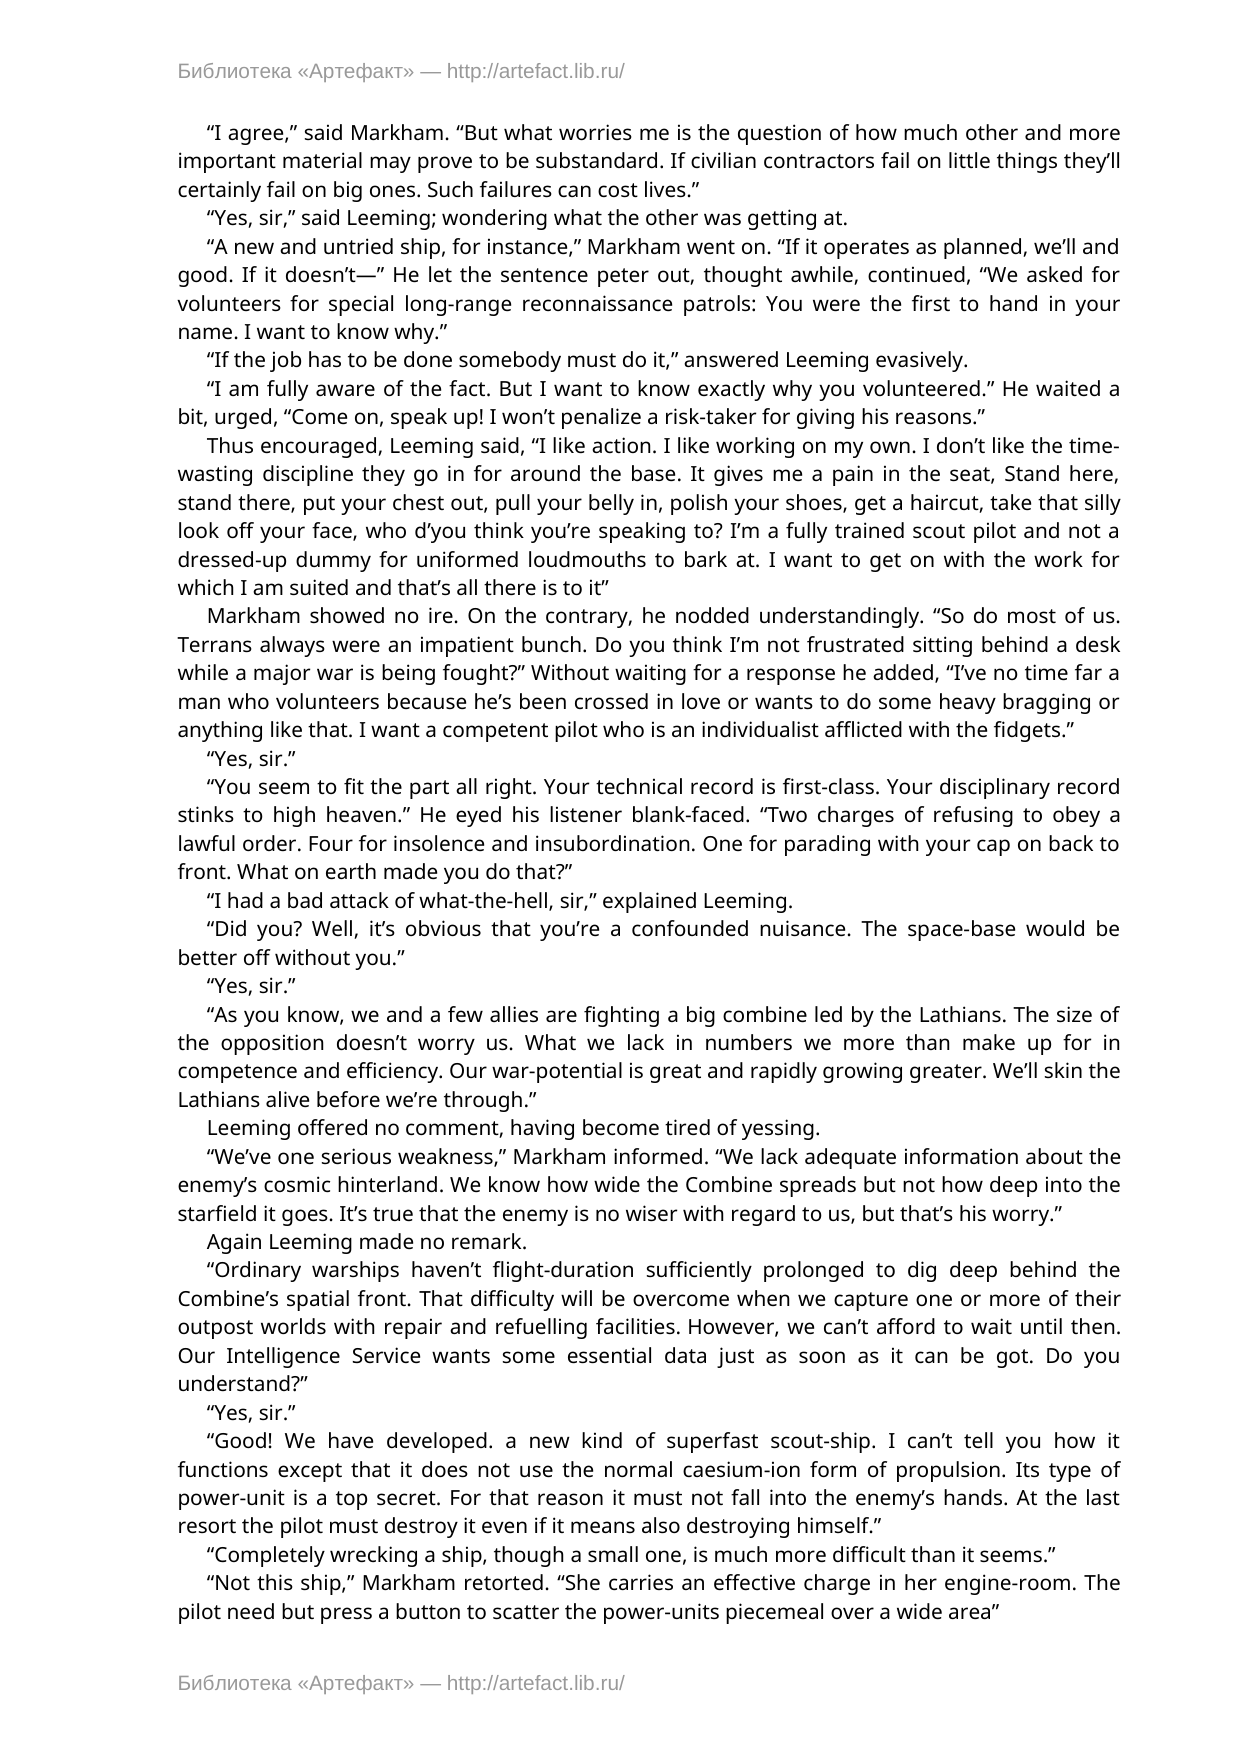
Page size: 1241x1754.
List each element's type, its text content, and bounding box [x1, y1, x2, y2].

text “Good! We have developed. a new kind of superfast scout-ship. I can’t tell you how it functions except that it does not use the normal caesium-ion form of propulsion. Its type of power-unit is a top secret. For that reason it must not fall into the enemy’s hands. At the last resort the pilot must destroy it even if it means also destroying himself.” [177, 1426, 1122, 1540]
text “Completely wrecking a ship, though a small one, is much more difficult than it seems.” [177, 1540, 1122, 1568]
text Again Leeming made no remark. [177, 1227, 1122, 1256]
text “Yes, sir.” [177, 971, 1122, 1000]
text “I had a bad attack of what-the-hell, sir,” explained Leeming. [177, 886, 1122, 914]
text “We’ve one serious weakness,” Markham informed. “We lack adequate information about the enemy’s cosmic hinterland. We know how wide the Combine spreads but not how deep into the starfield it goes. It’s true that the enemy is no wiser with regard to us, but that’s his worry.” [177, 1142, 1122, 1227]
text “As you know, we and a few allies are fighting a big combine led by the Lathians. The size of the opposition doesn’t worry us. What we lack in numbers we more than make up for in competence and efficiency. Our war-potential is great and rapidly growing greater. We’ll skin the Lathians alive before we’re through.” [177, 1000, 1122, 1113]
text Markham showed no ire. On the contrary, he nodded understandingly. “So do most of us. Terrans always were an impatient bunch. Do you think I’m not frustrated sitting behind a desk while a major war is being fought?” Without waiting for a response he added, “I’ve no time far a man who volunteers because he’s been crossed in love or wants to do some heavy bragging or anything like that. I want a competent pilot who is an individualist afflicted with the fidgets.” [177, 602, 1122, 744]
text Leeming offered no comment, having become tired of yessing. [177, 1113, 1122, 1142]
text “Yes, sir,” said Leeming; wondering what the other was getting at. [177, 203, 1122, 232]
text “Not this ship,” Markham retorted. “She carries an effective charge in her engine-room. The pilot need but press a button to scatter the power-units piecemeal over a wide area” [177, 1568, 1122, 1625]
text “Yes, sir.” [177, 1398, 1122, 1426]
text “Ordinary warships haven’t flight-duration sufficiently prolonged to dig deep behind the Combine’s spatial front. That difficulty will be overcome when we capture one or more of their outpost worlds with repair and refuelling facilities. However, we can’t afford to wait until then. Our Intelligence Service wants some essential data just as soon as it can be got. Do you understand?” [177, 1256, 1122, 1398]
text “A new and untried ship, for instance,” Markham went on. “If it operates as planned, we’ll and good. If it doesn’t—” He let the sentence peter out, thought awhile, continued, “We asked for volunteers for special long-range reconnaissance patrols: You were the first to hand in your name. I want to know why.” [177, 232, 1122, 346]
text “Did you? Well, it’s obvious that you’re a confounded nuisance. The space-base would be better off without you.” [177, 914, 1122, 971]
text “I am fully aware of the fact. But I want to know exactly why you volunteered.” He waited a bit, urged, “Come on, speak up! I won’t penalize a risk-taker for giving his reasons.” [177, 374, 1122, 431]
text “You seem to fit the part all right. Your technical record is first-class. Your disciplinary record stinks to high heaven.” He eyed his listener blank-faced. “Two charges of refusing to obey a lawful order. Four for insolence and insubordination. One for parading with your cap on back to front. What on earth made you do that?” [177, 772, 1122, 886]
text “I agree,” said Markham. “But what worries me is the question of how much other and more important material may prove to be substandard. If civilian contractors fail on little things they’ll certainly fail on big ones. Such failures can cost lives.” [177, 118, 1122, 203]
text “Yes, sir.” [177, 744, 1122, 772]
text “If the job has to be done somebody must do it,” answered Leeming evasively. [177, 346, 1122, 374]
text Thus encouraged, Leeming said, “I like action. I like working on my own. I don’t like the time-wasting discipline they go in for around the base. It gives me a pain in the seat, Stand here, stand there, put your chest out, pull your belly in, polish your shoes, get a haircut, take that silly look off your face, who d’you think you’re speaking to? I’m a fully trained scout pilot and not a dressed-up dummy for uniformed loudmouths to bark at. I want to get on with the work for which I am suited and that’s all there is to it” [177, 431, 1122, 602]
